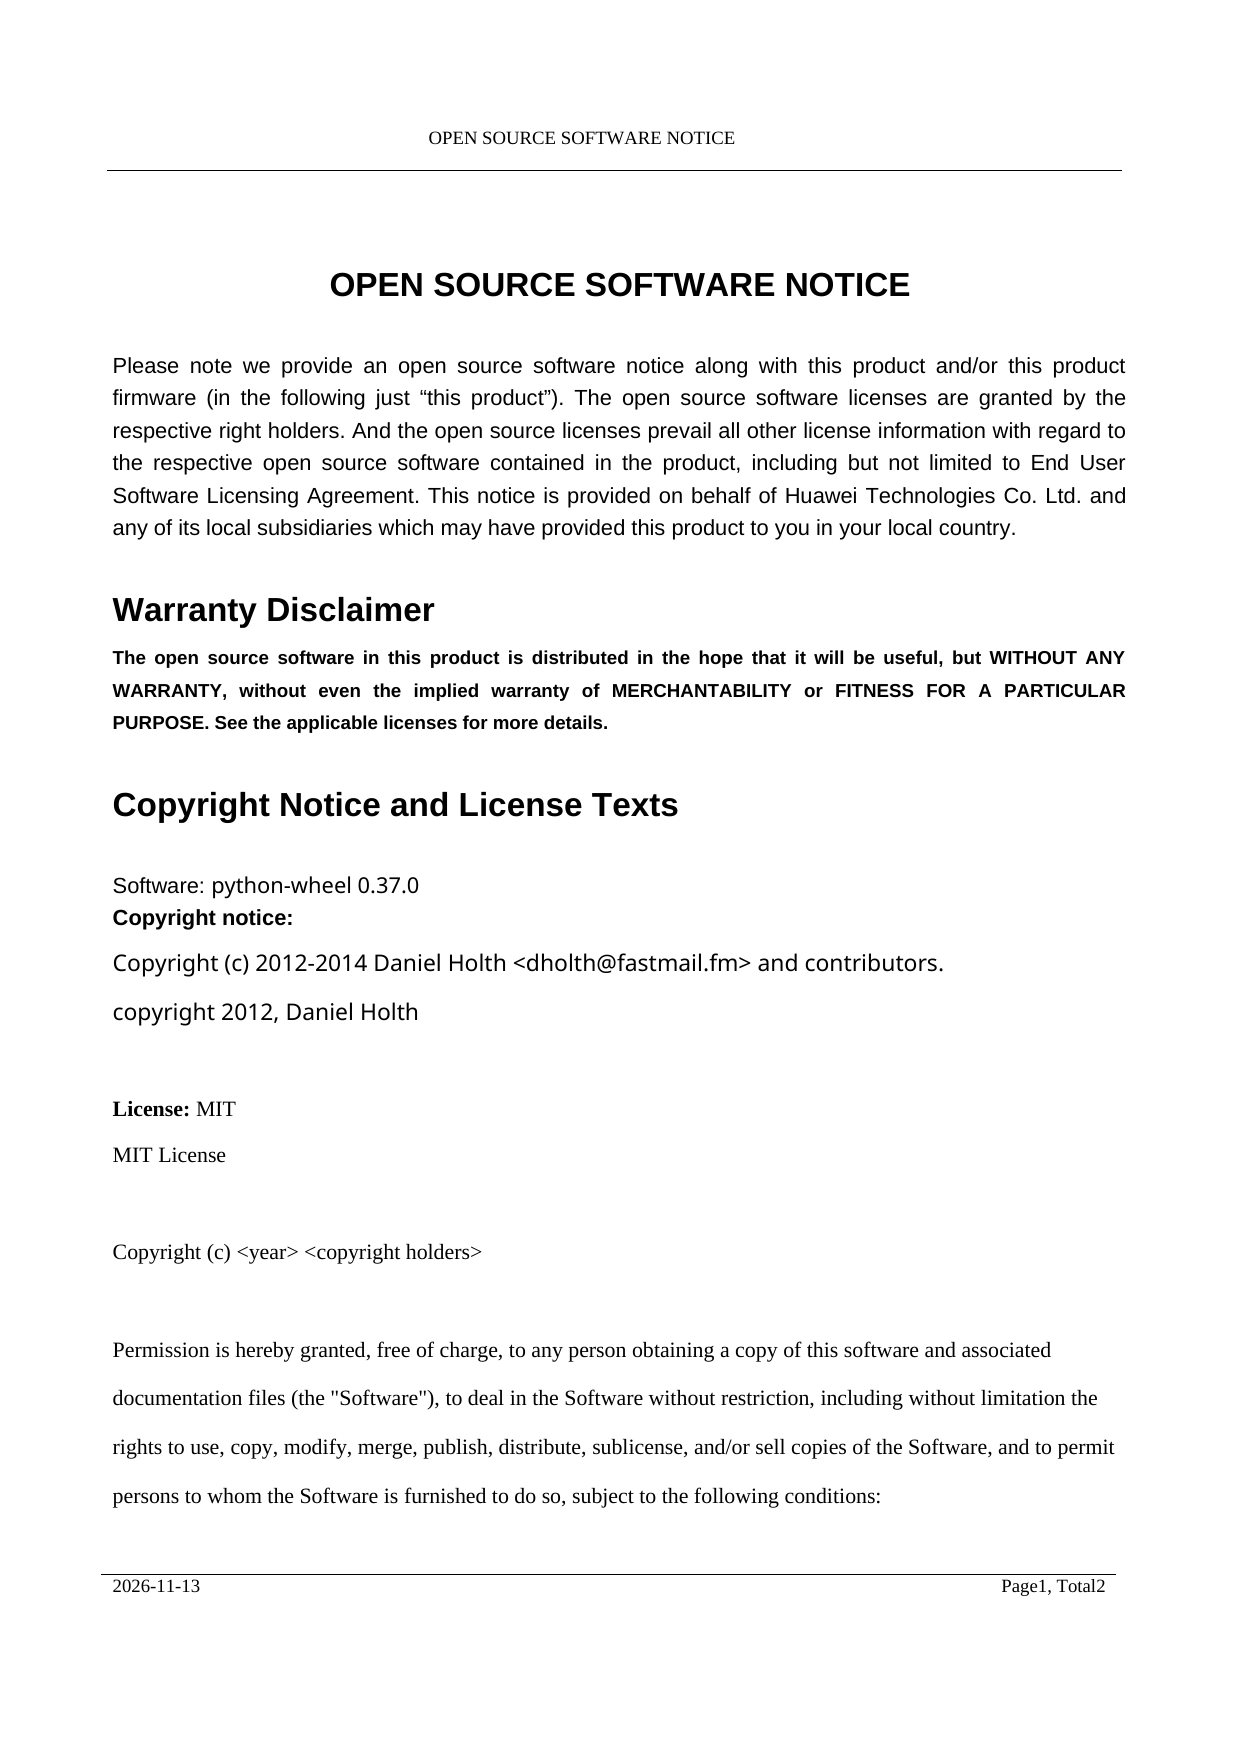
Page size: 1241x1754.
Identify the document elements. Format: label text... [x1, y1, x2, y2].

text License: MIT [112, 1093, 1128, 1125]
text Warranty Disclaimer [112, 576, 1128, 641]
text OPEN SOURCE SOFTWARE NOTICE [112, 251, 1128, 316]
text Please note we provide an open source software notice along with this product and/or this product firmware (in the following just “this product”). The open source software licenses are granted by the respective right holders. And the open source licenses prevail all other license information with regard to the respective open source software contained in the product, including but not limited to End User Software Licensing Agreement. This notice is provided on behalf of Huawei Technologies Co. Ltd. and any of its local subsidiaries which may have provided this product to you in your local country. [112, 349, 1128, 544]
text Copyright notice: [112, 901, 1128, 934]
text Copyright Notice and License Texts [112, 771, 1128, 836]
text Software: python-wheel 0.37.0 [112, 869, 1128, 901]
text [112, 1138, 1128, 1512]
text The open source software in this product is distributed in the hope that it will be useful, but WITHOUT ANY WARRANTY, without even the implied warranty of MERCHANTABILITY or FITNESS FOR A PARTICULAR PURPOSE. See the applicable licenses for more details. [112, 641, 1128, 739]
text Copyright (c) 2012-2014 Daniel Holth <dholth@fastmail.fm> and contributors. copyright 2012, Daniel Holth [112, 947, 1128, 1077]
